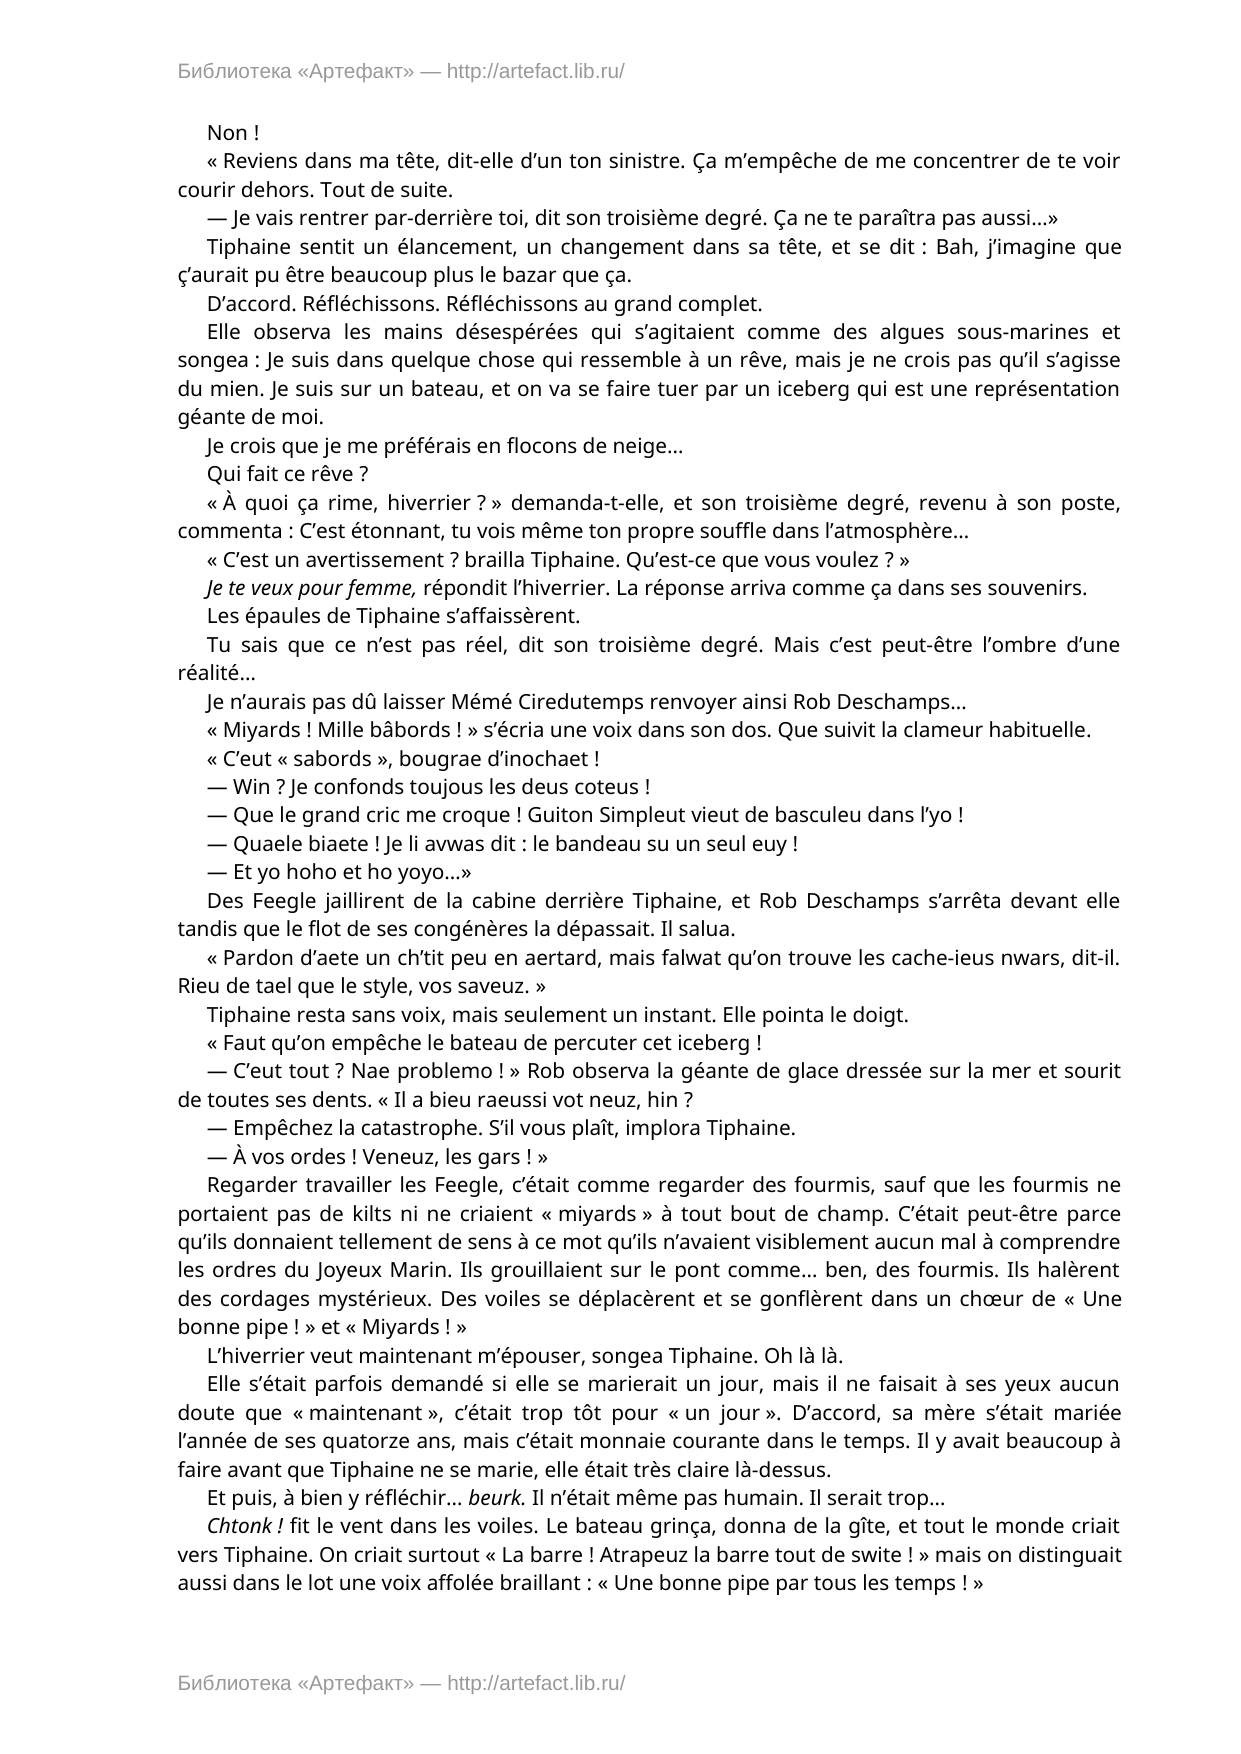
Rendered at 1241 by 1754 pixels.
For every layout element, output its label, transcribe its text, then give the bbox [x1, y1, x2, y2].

text Non ! [177, 118, 1122, 147]
text « Pardon d’aete un ch’tit peu en aertard, mais falwat qu’on trouve les cache-ieus nwars, dit-il. Rieu de tael que le style, vos saveuz. » [177, 943, 1122, 1000]
text — Win ? Je confonds toujous les deus coteus ! [177, 772, 1122, 801]
text — Je vais rentrer par-derrière toi, dit son troisième degré. Ça ne te paraîtra pas aussi…» [177, 203, 1122, 232]
text — Que le grand cric me croque ! Guiton Simpleut vieut de basculeu dans l’yo ! [177, 801, 1122, 829]
text Je te veux pour femme, répondit l’hiverrier. La réponse arriva comme ça dans ses souvenirs. [177, 573, 1122, 602]
text — Quaele biaete ! Je li avwas dit : le bandeau su un seul euy ! [177, 829, 1122, 857]
text « Faut qu’on empêche le bateau de percuter cet iceberg ! [177, 1028, 1122, 1057]
text L’hiverrier veut maintenant m’épouser, songea Tiphaine. Oh là là. [177, 1341, 1122, 1369]
text Tiphaine sentit un élancement, un changement dans sa tête, et se dit : Bah, j’imagine que ç’aurait pu être beaucoup plus le bazar que ça. [177, 232, 1122, 289]
text Tiphaine resta sans voix, mais seulement un instant. Elle pointa le doigt. [177, 1000, 1122, 1028]
text « Reviens dans ma tête, dit-elle d’un ton sinistre. Ça m’empêche de me concentrer de te voir courir dehors. Tout de suite. [177, 147, 1122, 203]
text Je n’aurais pas dû laisser Mémé Ciredutemps renvoyer ainsi Rob Deschamps… [177, 687, 1122, 715]
text « C’eut « sabords », bougrae d’inochaet ! [177, 744, 1122, 772]
text Je crois que je me préférais en flocons de neige… [177, 431, 1122, 459]
text — Empêchez la catastrophe. S’il vous plaît, implora Tiphaine. [177, 1113, 1122, 1142]
text Les épaules de Tiphaine s’affaissèrent. [177, 602, 1122, 630]
text Et puis, à bien y réfléchir… beurk. Il n’était même pas humain. Il serait trop… [177, 1483, 1122, 1512]
text Elle observa les mains désespérées qui s’agitaient comme des algues sous-marines et songea : Je suis dans quelque chose qui ressemble à un rêve, mais je ne crois pas qu’il s’agisse du mien. Je suis sur un bateau, et on va se faire tuer par un iceberg qui est une représentation géante de moi. [177, 317, 1122, 431]
text « À quoi ça rime, hiverrier ? » demanda-t-elle, et son troisième degré, revenu à son poste, commenta : C’est étonnant, tu vois même ton propre souffle dans l’atmosphère… [177, 488, 1122, 545]
text « Miyards ! Mille bâbords ! » s’écria une voix dans son dos. Que suivit la clameur habituelle. [177, 715, 1122, 744]
text Regarder travailler les Feegle, c’était comme regarder des fourmis, sauf que les fourmis ne portaient pas de kilts ni ne criaient « miyards » à tout bout de champ. C’était peut-être parce qu’ils donnaient tellement de sens à ce mot qu’ils n’avaient visiblement aucun mal à comprendre les ordres du Joyeux Marin. Ils grouillaient sur le pont comme… ben, des fourmis. Ils halèrent des cordages mystérieux. Des voiles se déplacèrent et se gonflèrent dans un chœur de « Une bonne pipe ! » et « Miyards ! » [177, 1170, 1122, 1341]
text — À vos ordes ! Veneuz, les gars ! » [177, 1142, 1122, 1170]
text Chtonk ! fit le vent dans les voiles. Le bateau grinça, donna de la gîte, et tout le monde criait vers Tiphaine. On criait surtout « La barre ! Atrapeuz la barre tout de swite ! » mais on distinguait aussi dans le lot une voix affolée braillant : « Une bonne pipe par tous les temps ! » [177, 1512, 1122, 1597]
text — C’eut tout ? Nae problemo ! » Rob observa la géante de glace dressée sur la mer et sourit de toutes ses dents. « Il a bieu raeussi vot neuz, hin ? [177, 1057, 1122, 1113]
text « C’est un avertissement ? brailla Tiphaine. Qu’est-ce que vous voulez ? » [177, 545, 1122, 573]
text Qui fait ce rêve ? [177, 459, 1122, 488]
text Tu sais que ce n’est pas réel, dit son troisième degré. Mais c’est peut-être l’ombre d’une réalité… [177, 630, 1122, 687]
text D’accord. Réfléchissons. Réfléchissons au grand complet. [177, 289, 1122, 317]
text Elle s’était parfois demandé si elle se marierait un jour, mais il ne faisait à ses yeux aucun doute que « maintenant », c’était trop tôt pour « un jour ». D’accord, sa mère s’était mariée l’année de ses quatorze ans, mais c’était monnaie courante dans le temps. Il y avait beaucoup à faire avant que Tiphaine ne se marie, elle était très claire là-dessus. [177, 1369, 1122, 1483]
text Des Feegle jaillirent de la cabine derrière Tiphaine, et Rob Deschamps s’arrêta devant elle tandis que le flot de ses congénères la dépassait. Il salua. [177, 886, 1122, 943]
text — Et yo hoho et ho yoyo…» [177, 857, 1122, 886]
